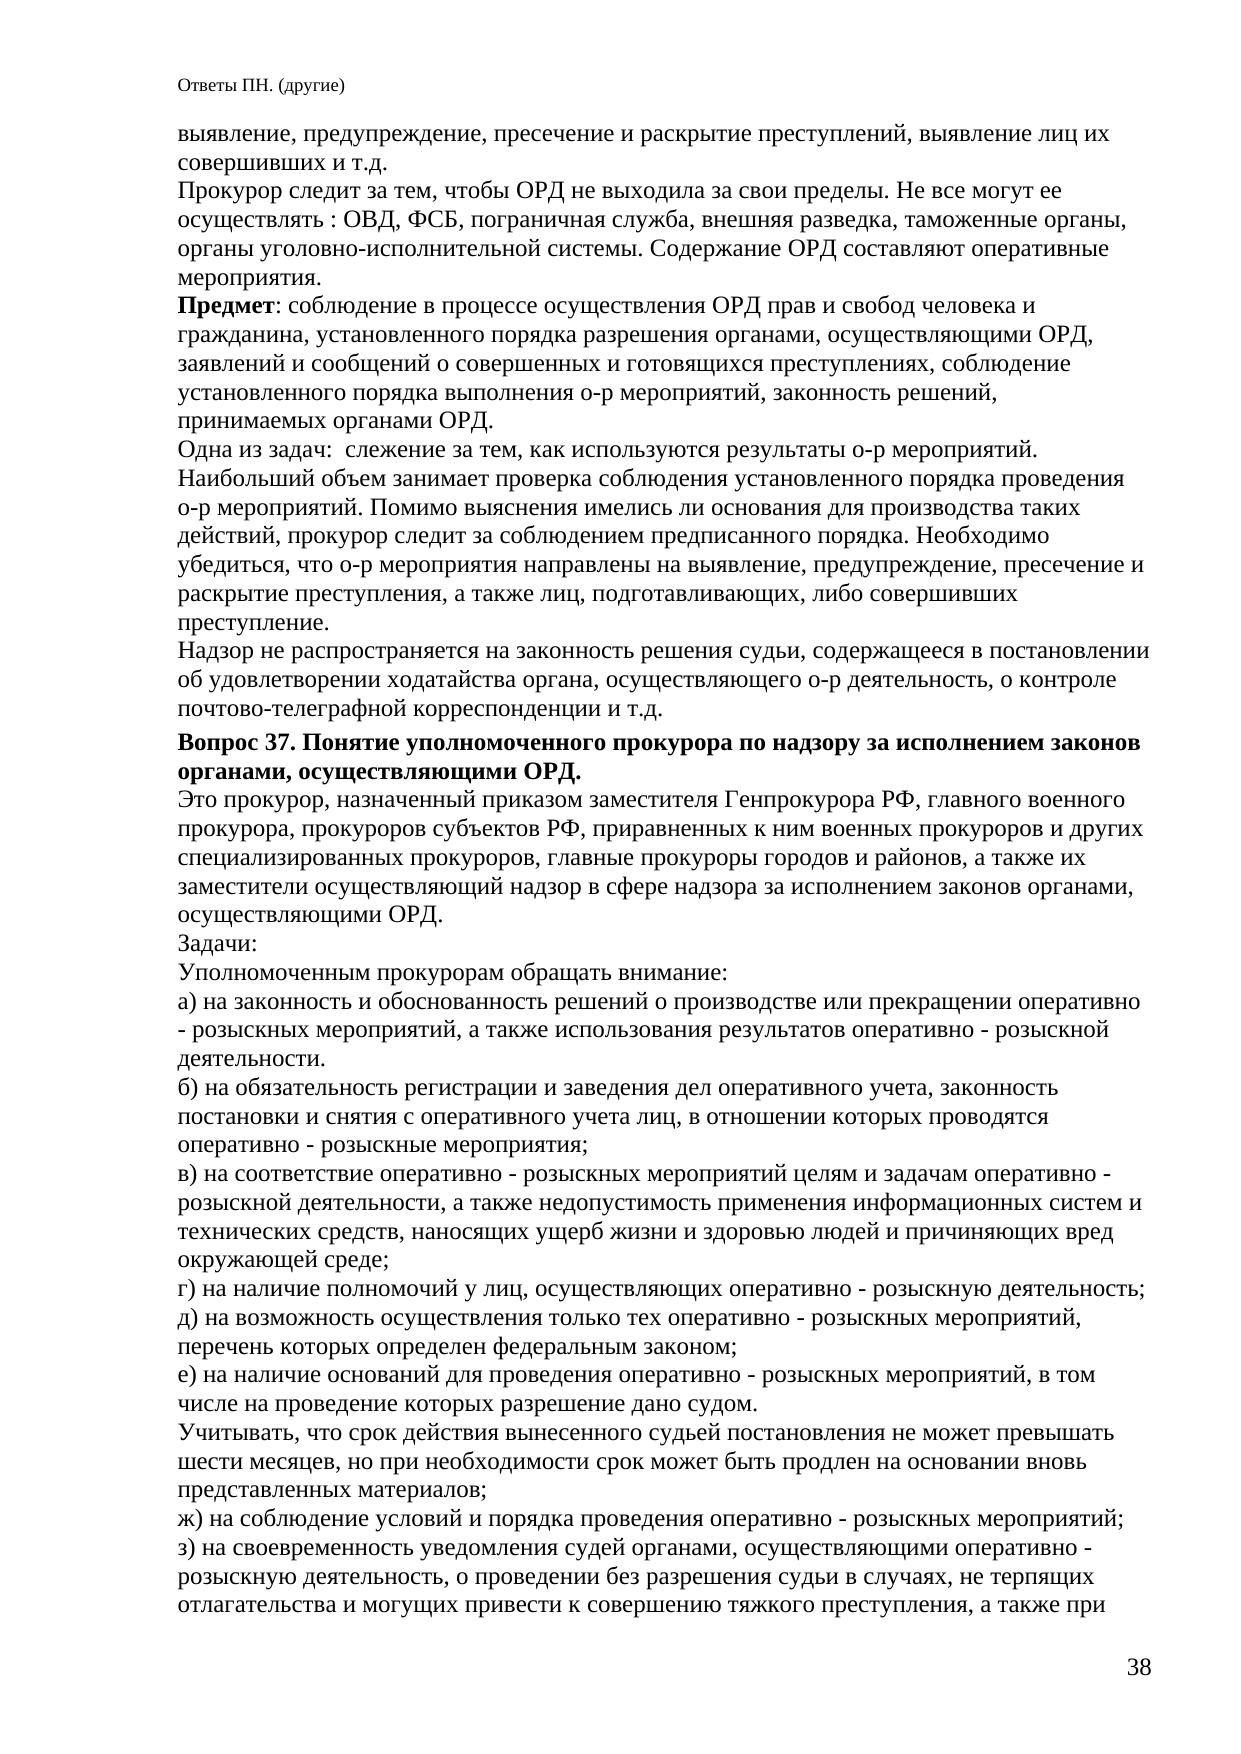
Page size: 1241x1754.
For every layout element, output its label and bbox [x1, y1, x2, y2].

text [177, 118, 1152, 722]
text [177, 727, 1152, 1618]
